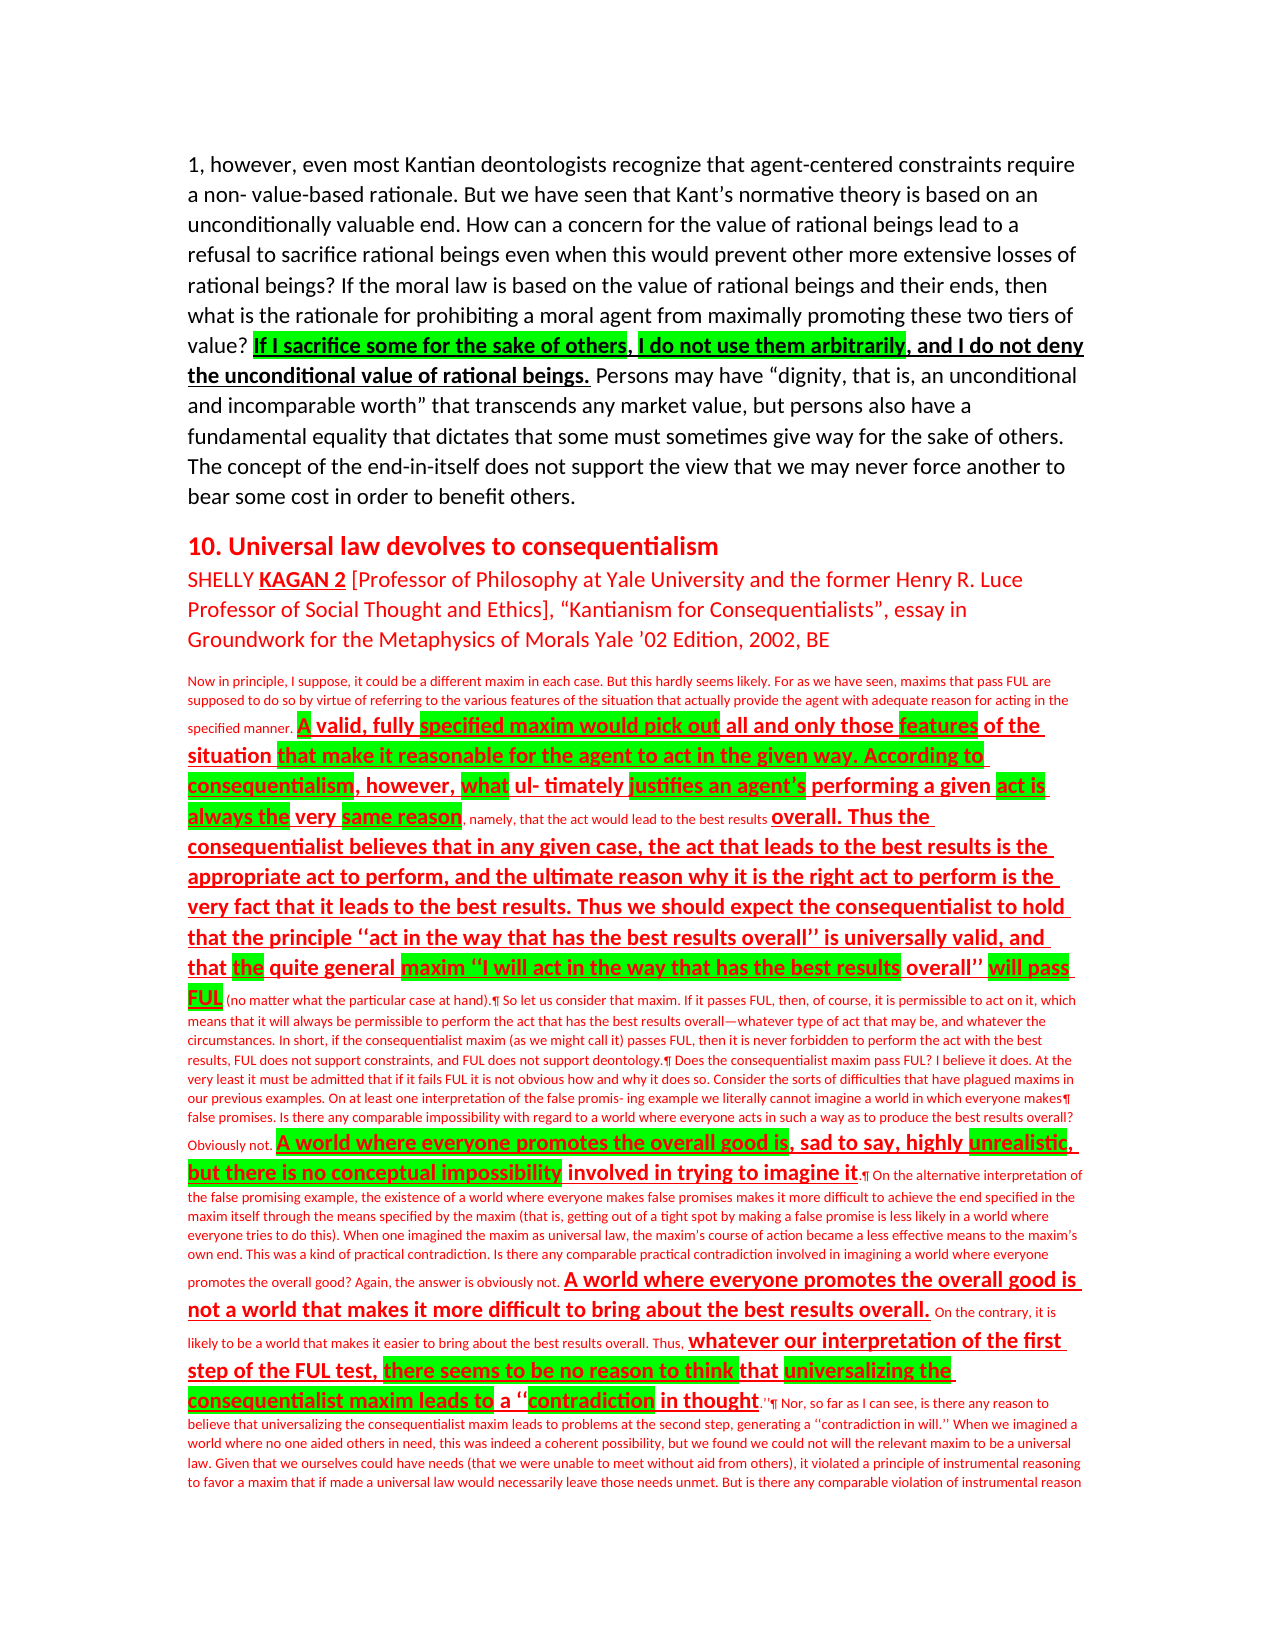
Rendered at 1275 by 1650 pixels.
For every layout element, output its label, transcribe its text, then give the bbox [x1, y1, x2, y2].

subtitle 10. Universal law devolves to consequentialism [187, 529, 1087, 562]
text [187, 150, 1087, 510]
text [187, 672, 1087, 1491]
text SHELLY KAGAN 2 [Professor of Philosophy at Yale University and the former Henry R. Luce Professor of Social Thought and Ethics], “Kantianism for Consequentialists”, essay in Groundwork for the Metaphysics of Morals Yale ’02 Edition, 2002, BE [187, 565, 1087, 653]
